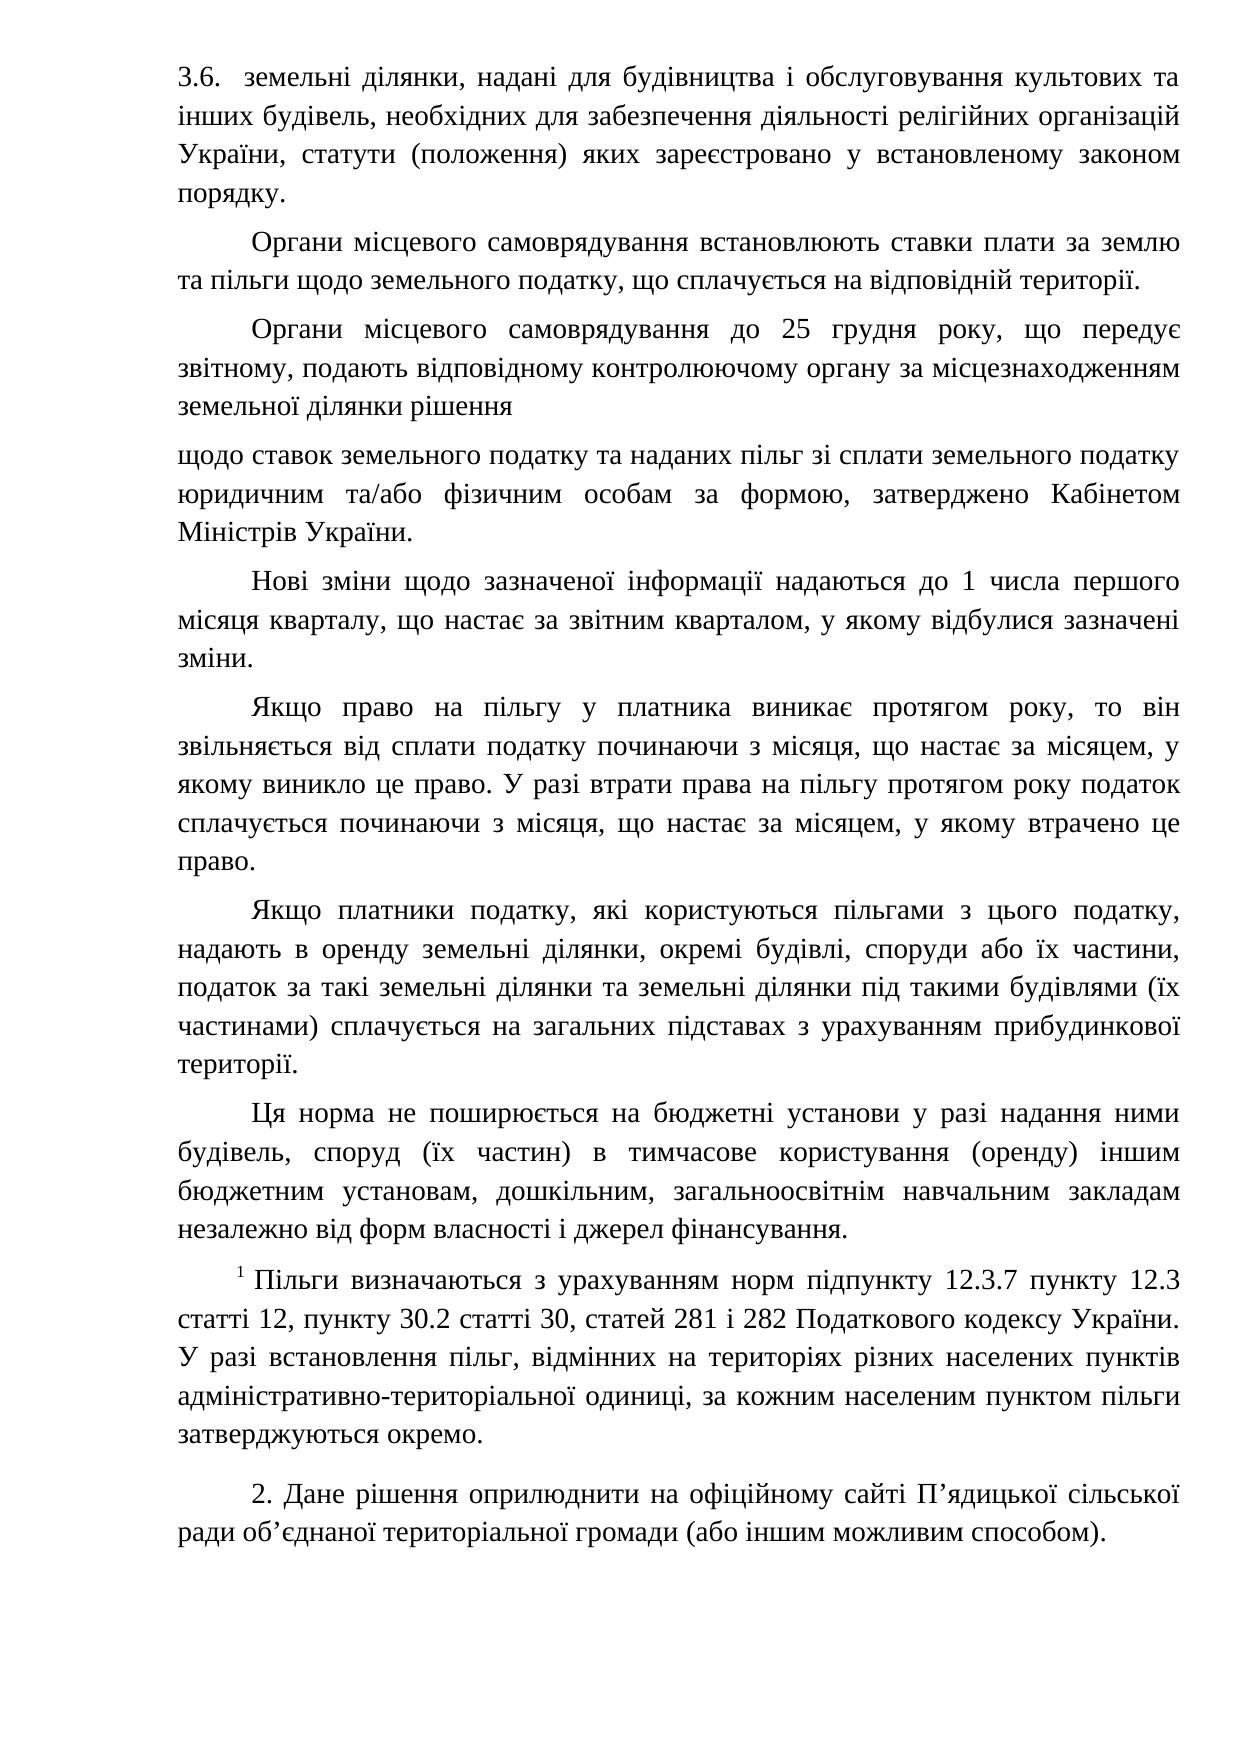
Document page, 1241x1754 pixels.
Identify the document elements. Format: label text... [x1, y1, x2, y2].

text щодо ставок земельного податку та наданих пільг зі сплати земельного податку юридичним та/або фізичним особам за формою, затверджено Кабінетом Міністрів України. [177, 437, 1181, 548]
text Якщо платники податку, які користуються пільгами з цього податку, надають в оренду земельні ділянки, окремі будівлі, споруди або їх частини, податок за такі земельні ділянки та земельні ділянки під такими будівлями (їх частинами) сплачується на загальних підставах з урахуванням прибудинкової території. [177, 892, 1181, 1080]
text Органи місцевого самоврядування до 25 грудня року, що передує звітному, подають відповідному контролюючому органу за місцезнаходженням земельної ділянки рішення [177, 311, 1181, 422]
text Органи місцевого самоврядування встановлюють ставки плати за землю та пільги щодо земельного податку, що сплачується на відповідній території. [177, 224, 1181, 296]
text Якщо право на пільгу у платника виникає протягом року, то він звільняється від сплати податку починаючи з місяця, що настає за місяцем, у якому виникло це право. У разі втрати права на пільгу протягом року податок сплачується починаючи з місяця, що настає за місяцем, у якому втрачено це право. [177, 689, 1181, 877]
text 2. Дане рішення оприлюднити на офіційному сайті П’ядицької сільської ради об’єднаної територіальної громади (або іншим можливим способом). [177, 1476, 1181, 1548]
text 1 Пільги визначаються з урахуванням норм підпункту 12.3.7 пункту 12.3 статті 12, пункту 30.2 статті 30, статей 281 і 282 Податкового кодексу України. У разі встановлення пільг, відмінних на територіях різних населених пунктів адміністративно-територіальної одиниці, за кожним населеним пунктом пільги затверджуються окремо. [177, 1262, 1181, 1450]
text 3.6. земельні ділянки, надані для будівництва і обслуговування культових та інших будівель, необхідних для забезпечення діяльності релігійних організацій України, статути (положення) яких зареєстровано у встановленому законом порядку. [177, 59, 1181, 208]
text Нові зміни щодо зазначеної інформації надаються до 1 числа першого місяця кварталу, що настає за звітним кварталом, у якому відбулися зазначені зміни. [177, 563, 1181, 674]
text Ця норма не поширюється на бюджетні установи у разі надання ними будівель, споруд (їх частин) в тимчасове користування (оренду) іншим бюджетним установам, дошкільним, загальноосвітнім навчальним закладам незалежно від форм власності і джерел фінансування. [177, 1096, 1181, 1245]
